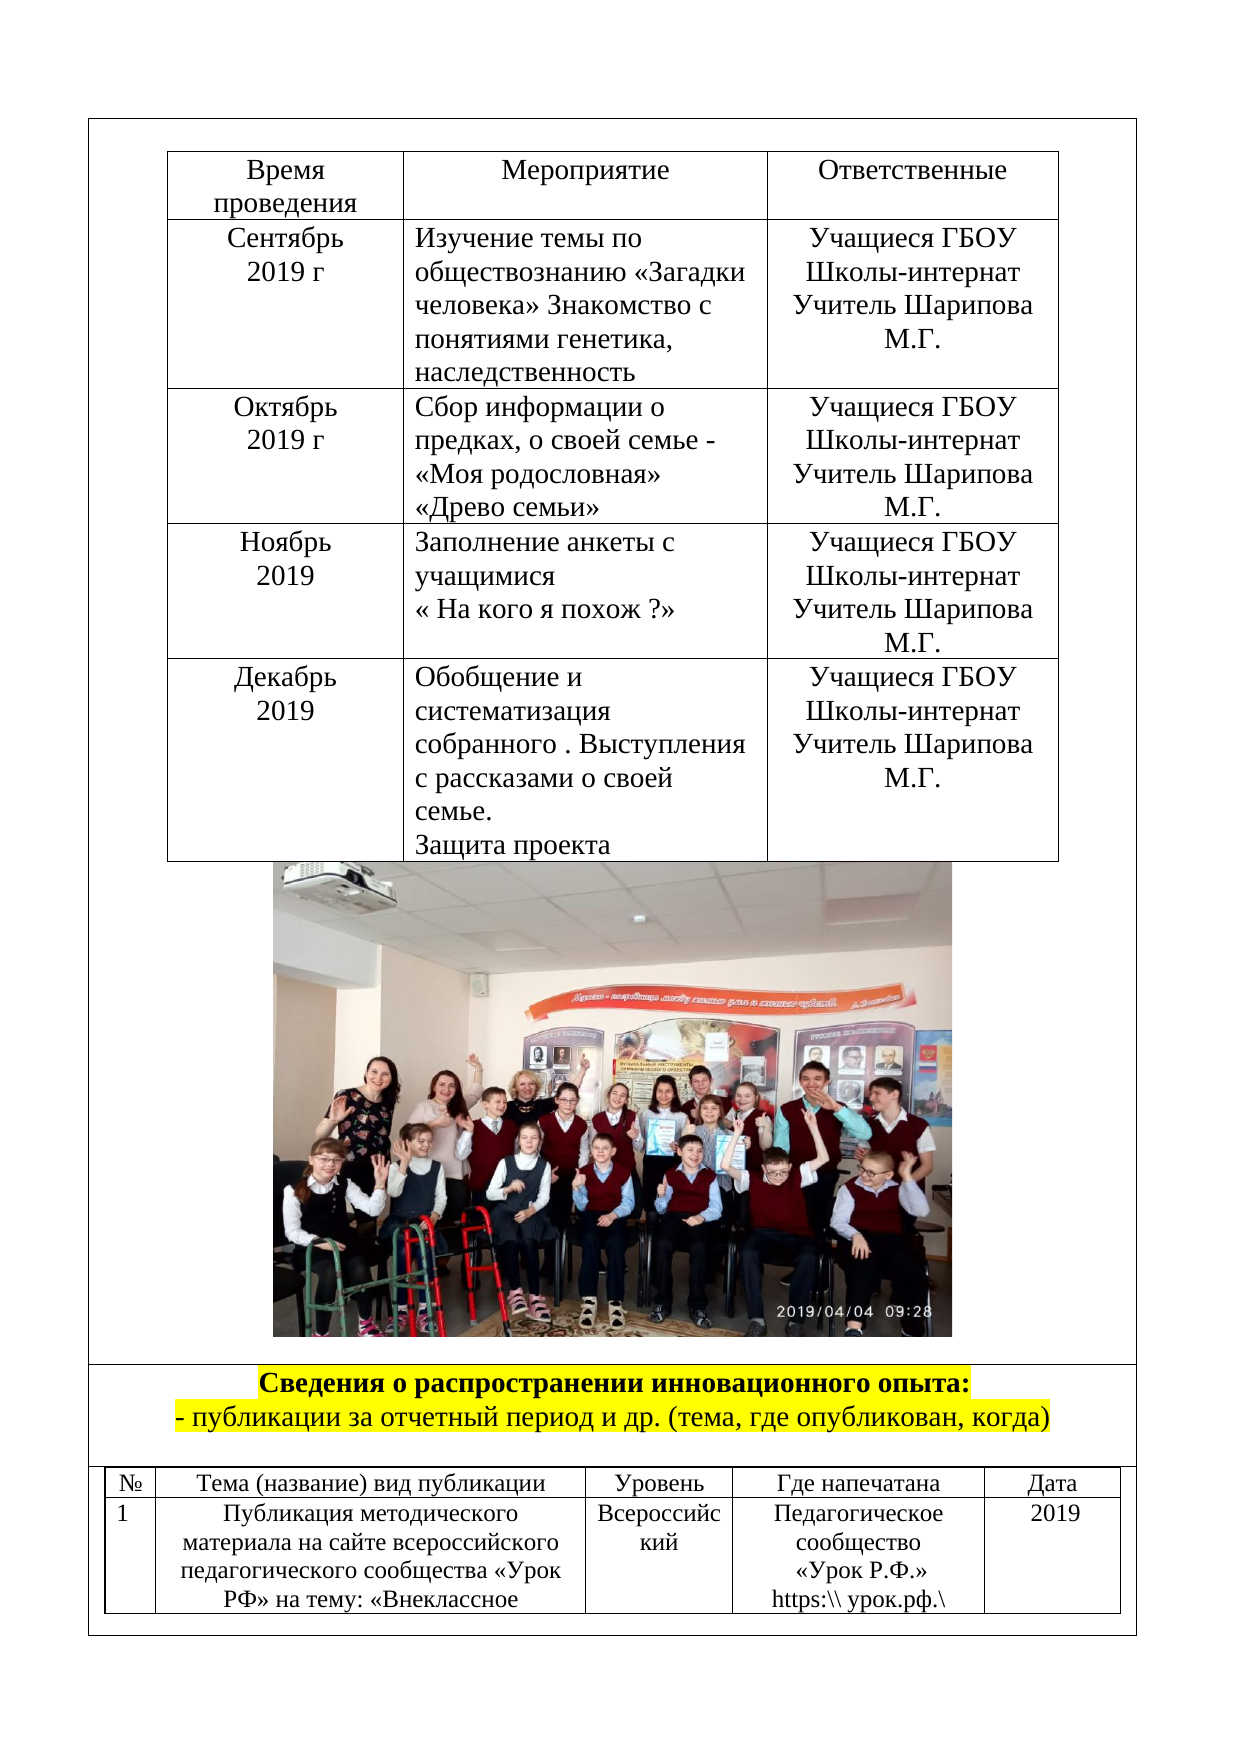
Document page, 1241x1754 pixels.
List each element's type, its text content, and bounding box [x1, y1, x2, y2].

table_cell Сведения о распространении инновационного опыта: - публикации за отчетный период и др. (тема, где опубликован, когда) [89, 1365, 1136, 1466]
picture [273, 862, 953, 1337]
table_cell II полугодие [89, 1467, 1136, 1635]
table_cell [89, 119, 1136, 1364]
